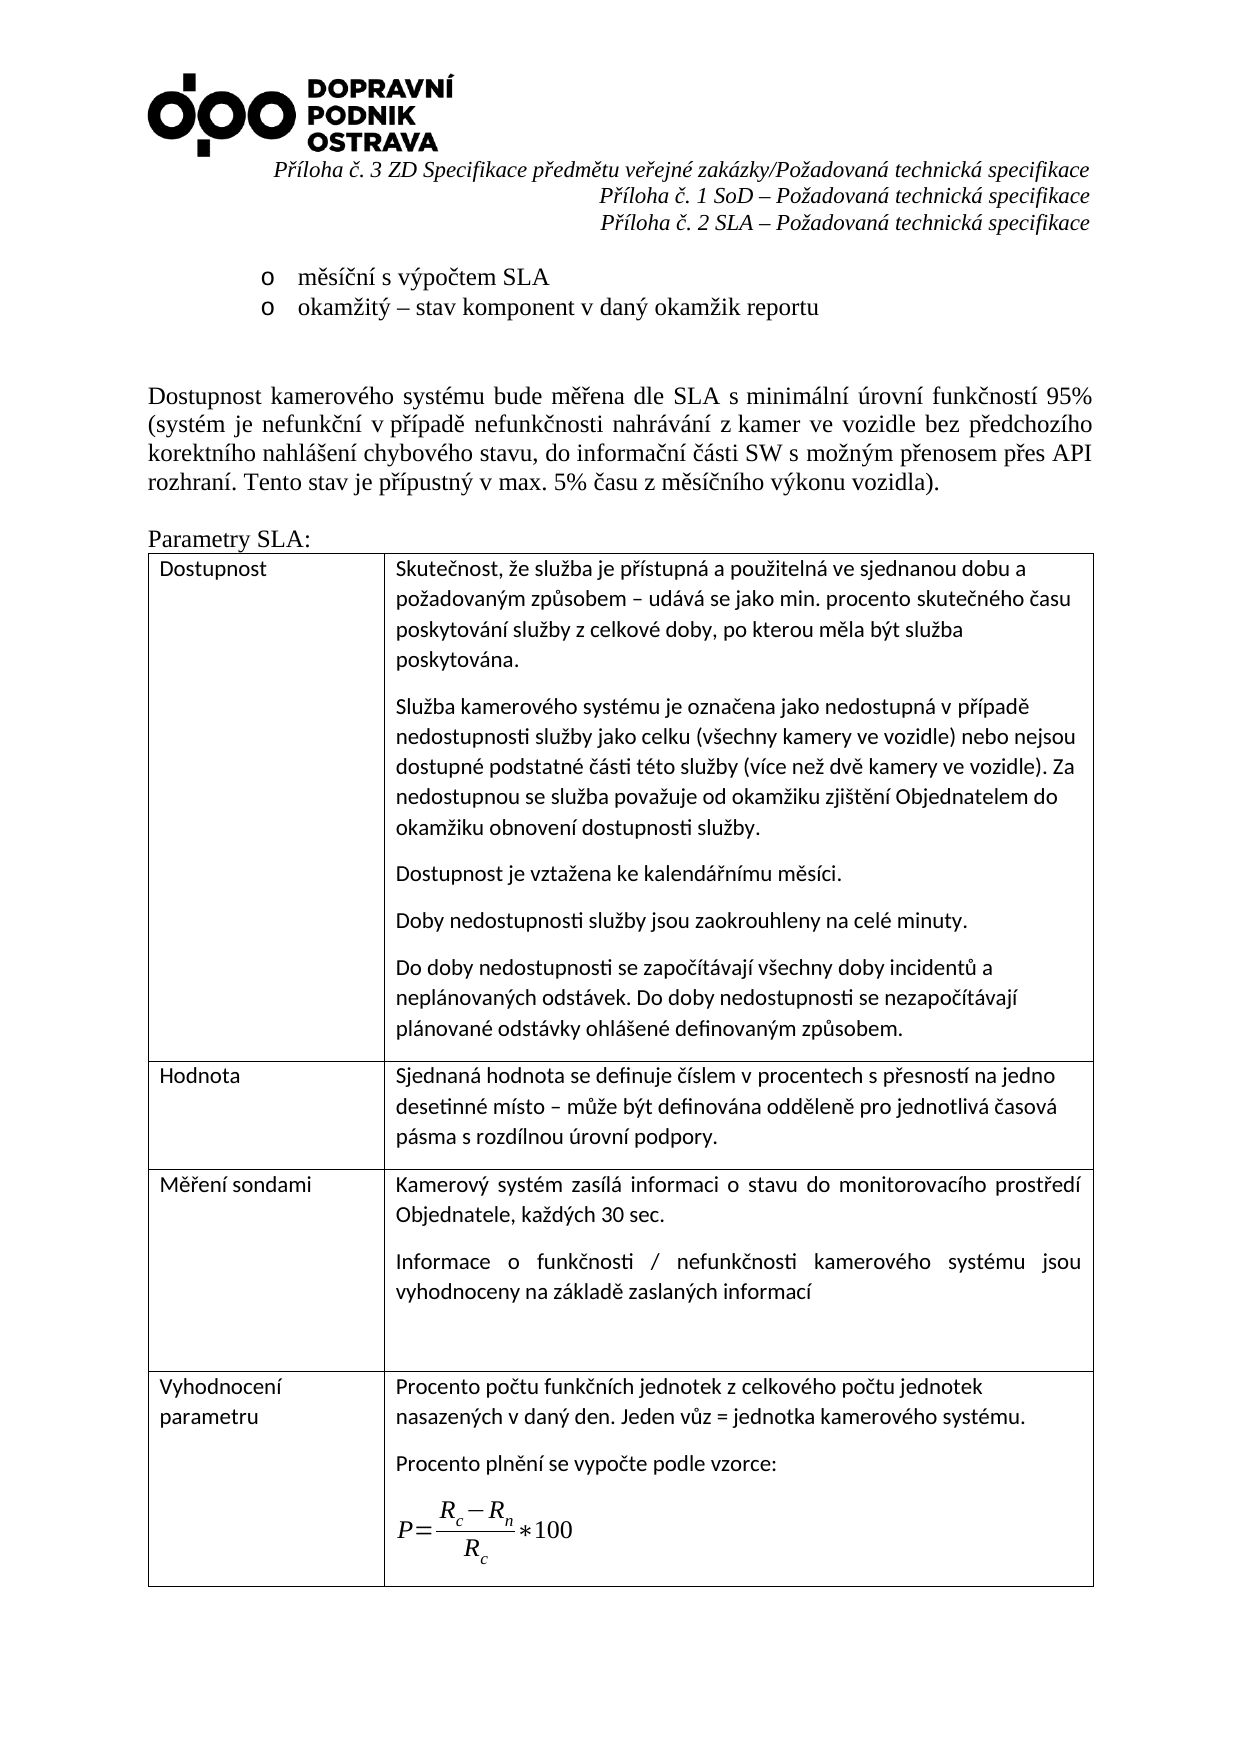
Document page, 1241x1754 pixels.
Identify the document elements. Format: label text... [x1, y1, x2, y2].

picture [147, 73, 455, 157]
table_cell Hodnota [149, 1062, 384, 1169]
table_cell Sjednaná hodnota se definuje číslem v procentech s přesností na jedno desetinné místo – může být definována odděleně pro jednotlivá časová pásma s rozdílnou úrovní podpory. [385, 1062, 1093, 1169]
list měsíční s výpočtem SLA [260, 262, 1093, 292]
table_header Dostupnost [149, 554, 384, 1061]
list okamžitý – stav komponent v daný okamžik reportu [260, 292, 1093, 323]
table_cell Kamerový systém zasílá informaci o stavu do monitorovacího prostředí Objednatele, každých 30 sec. Informace o funkčnosti / nefunkčnosti kamerového systému jsou vyhodnoceny na základě zaslaných informací [385, 1170, 1093, 1371]
table_cell Vyhodnocení parametru [149, 1372, 384, 1586]
table_header Skutečnost, že služba je přístupná a použitelná ve sjednanou dobu a požadovaným způsobem – udává se jako min. procento skutečného času poskytování služby z celkové doby, po kterou měla být služba poskytována. Služba kamerového systému je označena jako nedostupná v případě nedostupnosti služby jako celku (všechny kamery ve vozidle) nebo nejsou dostupné podstatné části této služby (více než dvě kamery ve vozidle). Za nedostupnou se služba považuje od okamžiku zjištění Objednatelem do okamžiku obnovení dostupnosti služby. Dostupnost je vztažena ke kalendářnímu měsíci. Doby nedostupnosti služby jsou zaokrouhleny na celé minuty. Do doby nedostupnosti se započítávají všechny doby incidentů a neplánovaných odstávek. Do doby nedostupnosti se nezapočítávají plánované odstávky ohlášené definovaným způsobem. [385, 554, 1093, 1061]
list Dostupnost kamerového systému bude měřena dle SLA s minimální úrovní funkčností 95% (systém je nefunkční v případě nefunkčnosti nahrávání z kamer ve vozidle bez předchozího korektního nahlášení chybového stavu, do informační části SW s možným přenosem přes API rozhraní. Tento stav je přípustný v max. 5% času z měsíčního výkonu vozidla). [148, 381, 1093, 496]
list Parametry SLA: [148, 524, 1093, 553]
table_cell Měření sondami [149, 1170, 384, 1371]
